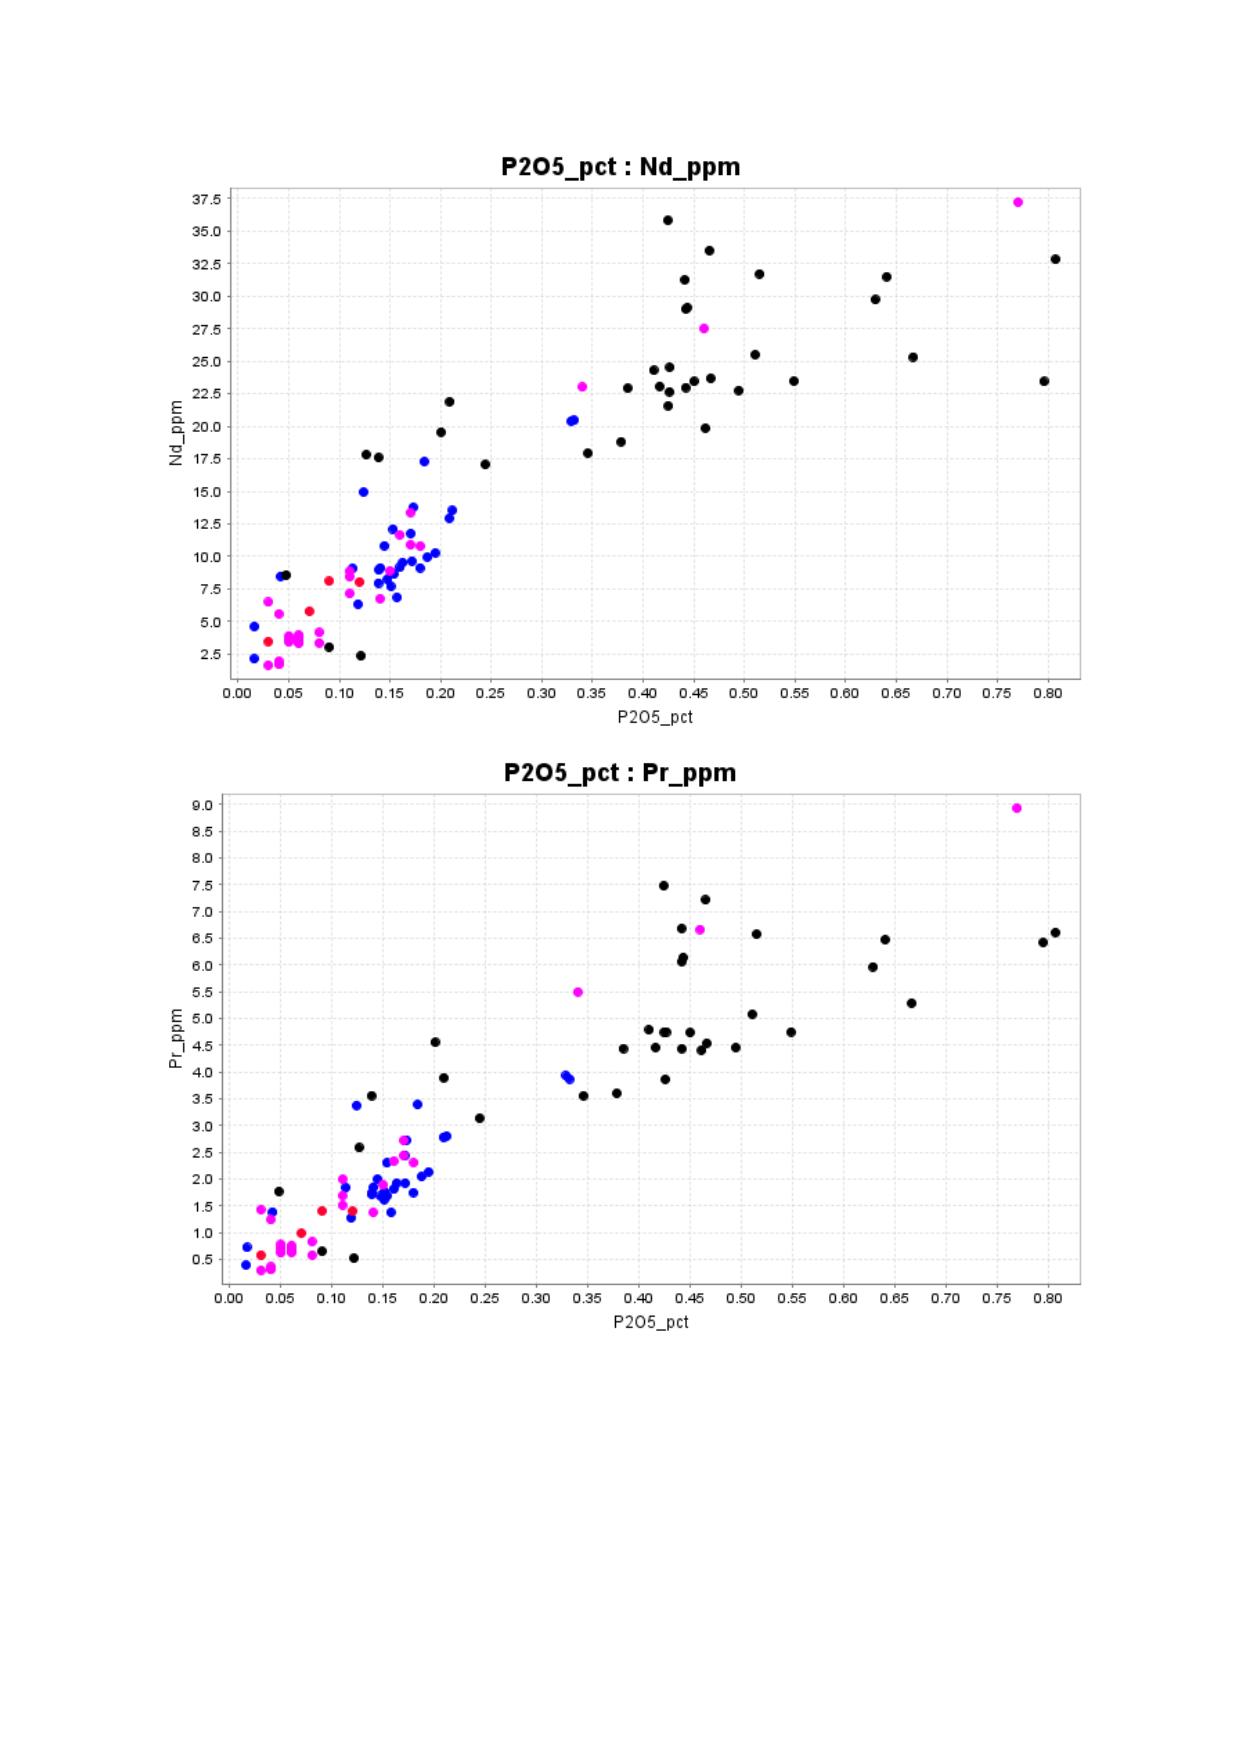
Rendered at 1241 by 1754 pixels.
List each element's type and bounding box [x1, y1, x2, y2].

picture [150, 755, 1091, 1342]
picture [150, 150, 1091, 737]
